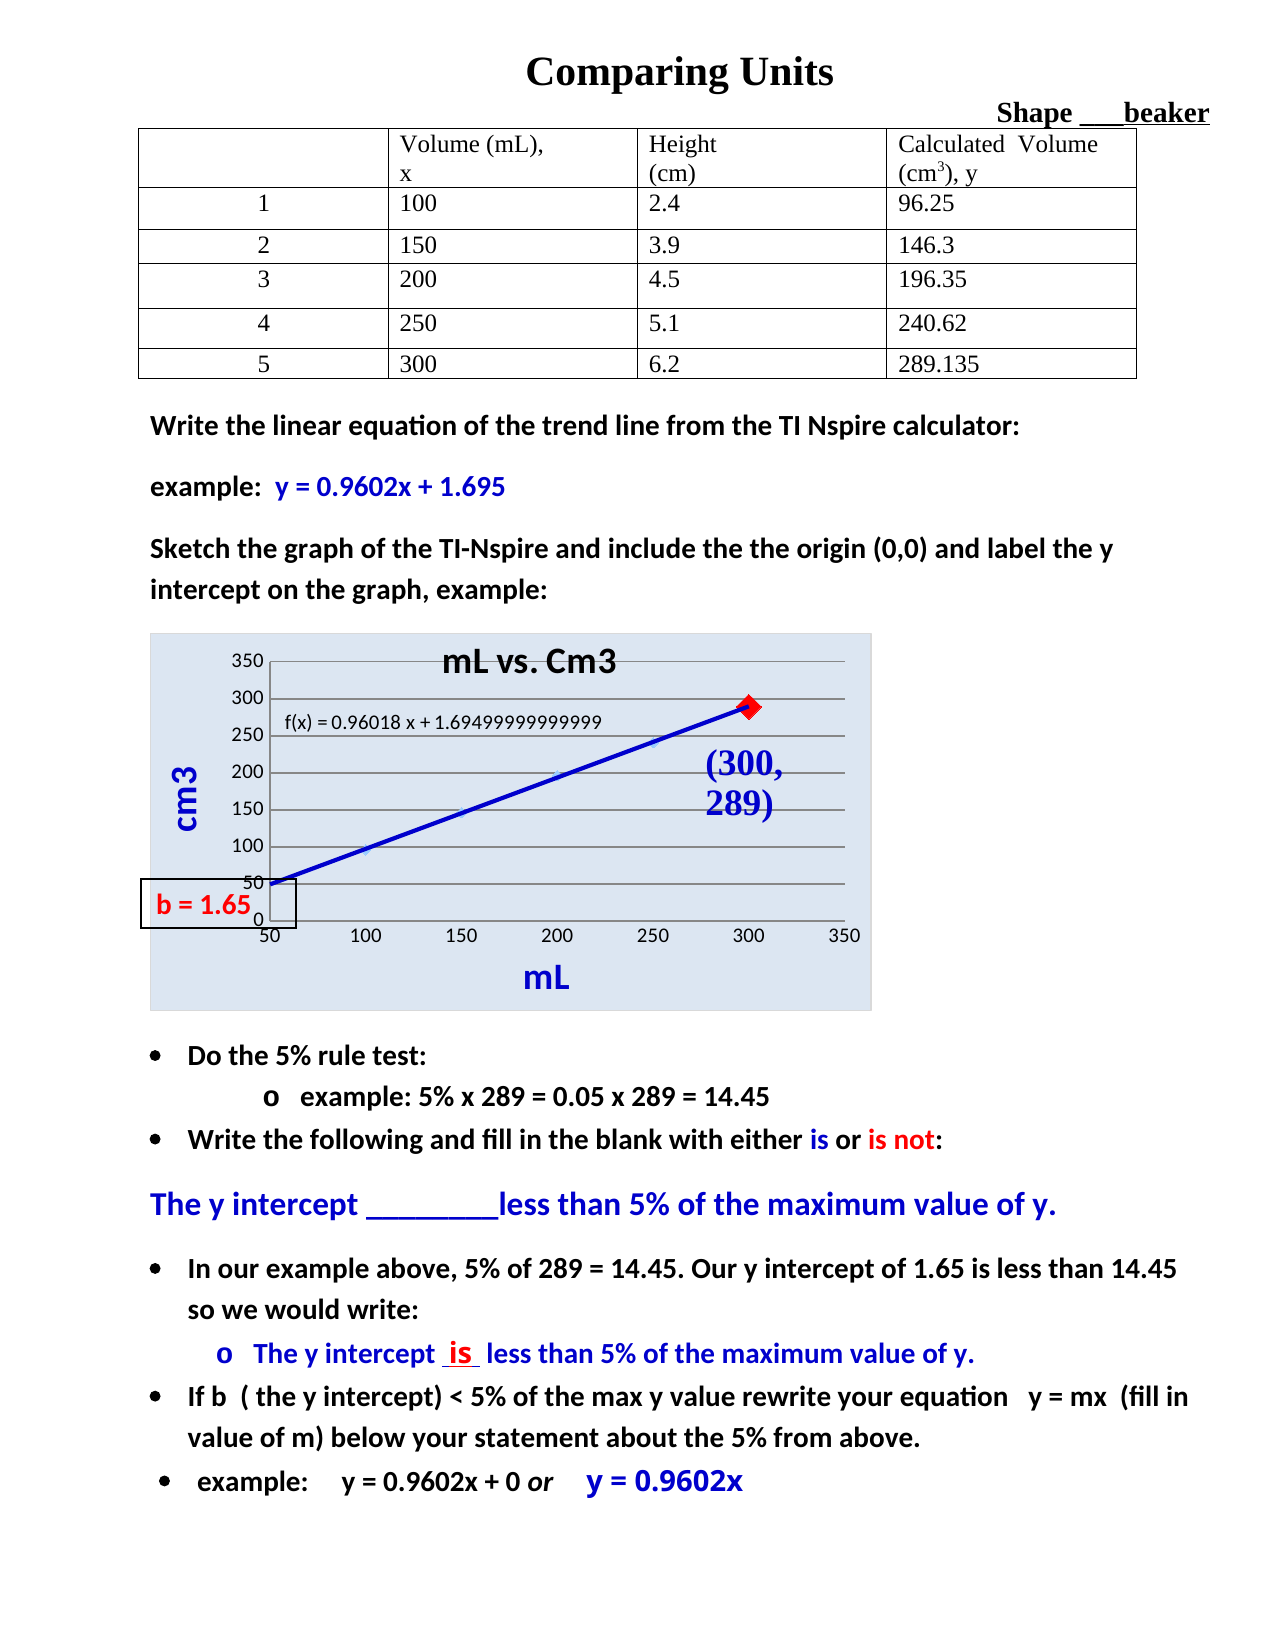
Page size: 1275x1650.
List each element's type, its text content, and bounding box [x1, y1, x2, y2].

list If b ( the y intercept) < 5% of the max y value rewrite your equation y = mx (fill in value of m) below your statement about the 5% from above. [150, 1378, 1209, 1455]
table_cell 5.1 [638, 309, 886, 348]
table_header Volume (mL), x [389, 129, 637, 187]
table_cell 3 [139, 264, 388, 307]
list The y intercept is less than 5% of the maximum value of y. [216, 1332, 1209, 1372]
table_cell 4.5 [638, 264, 886, 307]
text The y intercept ________less than 5% of the maximum value of y. [150, 1183, 1209, 1223]
table_cell 289.135 [887, 349, 1136, 377]
table_cell 5 [139, 349, 388, 377]
list Write the following and fill in the blank with either is or is not: [150, 1121, 1209, 1157]
list Do the 5% rule test: [150, 1037, 1209, 1073]
table_cell 150 [389, 230, 637, 263]
table_header Calculated Volume (cm3), y [887, 129, 1136, 187]
text Comparing Units [150, 47, 1209, 95]
table_cell 2.4 [638, 188, 886, 229]
table_cell 100 [389, 188, 637, 229]
table_cell 300 [389, 349, 637, 377]
table_cell 146.3 [887, 230, 1136, 263]
table_header Height (cm) [638, 129, 886, 187]
table_cell 4 [139, 309, 388, 348]
table_cell 96.25 [887, 188, 1136, 229]
table_cell 6.2 [638, 349, 886, 377]
list In our example above, 5% of 289 = 14.45. Our y intercept of 1.65 is less than 14.45 so we would write: [150, 1250, 1209, 1327]
table_cell 3.9 [638, 230, 886, 263]
table_cell 196.35 [887, 264, 1136, 307]
table_cell 2 [139, 230, 388, 263]
table_cell 1 [139, 188, 388, 229]
text example: y = 0.9602x + 1.695 [150, 468, 1209, 504]
text Sketch the graph of the TI-Nspire and include the the origin (0,0) and label the y intercept on the graph, example: [150, 530, 1209, 607]
table_cell 200 [389, 264, 637, 307]
text Shape ___beaker [150, 95, 1209, 128]
text Write the linear equation of the trend line from the TI Nspire calculator: [150, 407, 1209, 442]
list example: y = 0.9602x + 0 or y = 0.9602x [159, 1460, 1209, 1500]
table_cell 240.62 [887, 309, 1136, 348]
list example: 5% x 289 = 0.05 x 289 = 14.45 [262, 1078, 1209, 1116]
table_cell 250 [389, 309, 637, 348]
table_header [139, 129, 388, 187]
